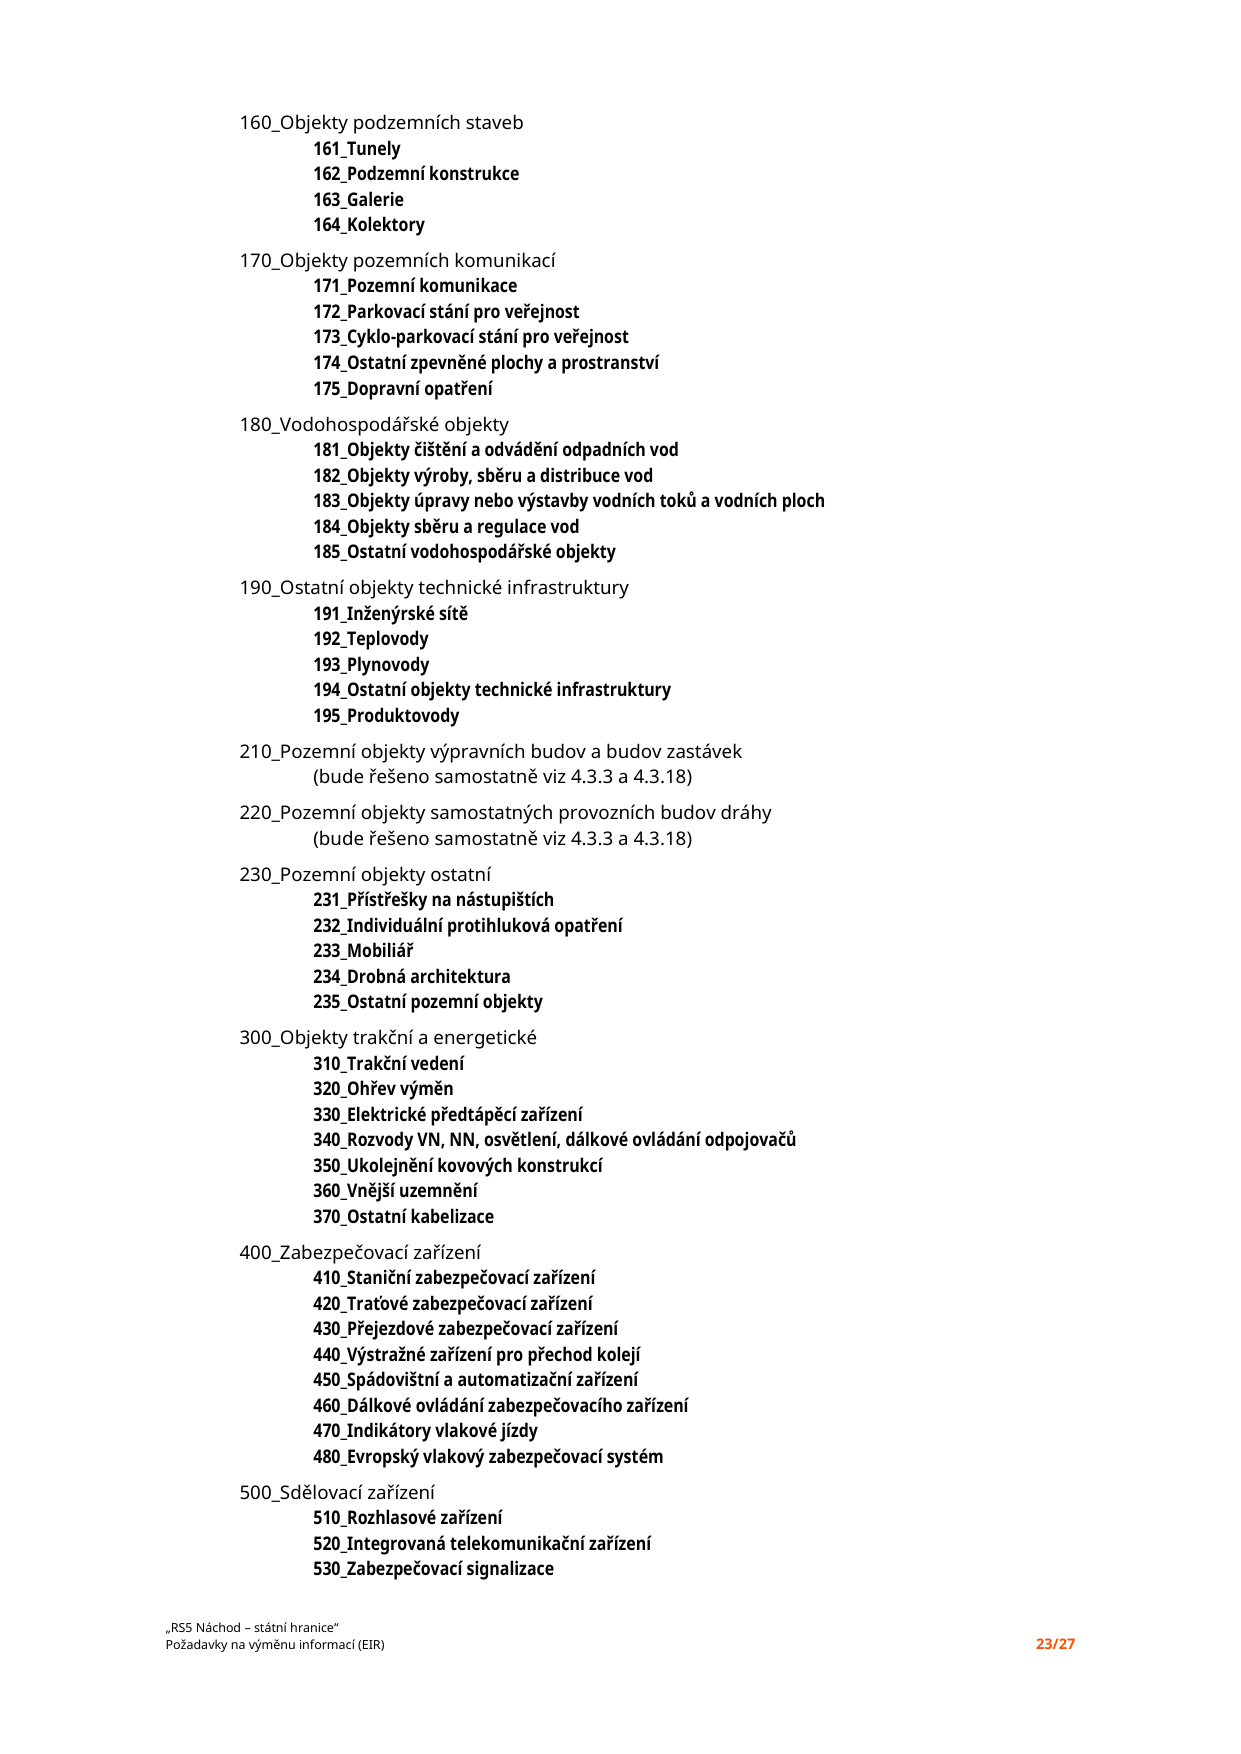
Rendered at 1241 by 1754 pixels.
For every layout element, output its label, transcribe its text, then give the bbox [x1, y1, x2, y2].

text 193_Plynovody [313, 651, 1075, 676]
text 191_Inženýrské sítě [313, 600, 1075, 625]
text 420_Traťové zabezpečovací zařízení [313, 1290, 1075, 1316]
text 182_Objekty výroby, sběru a distribuce vod [313, 462, 1075, 487]
list 210_Pozemní objekty výpravních budov a budov zastávek [239, 738, 1075, 763]
text 410_Staniční zabezpečovací zařízení [313, 1264, 1075, 1290]
text 190_Ostatní objekty technické infrastruktury [239, 574, 1075, 600]
text 400_Zabezpečovací zařízení [239, 1239, 1075, 1264]
list 230_Pozemní objekty ostatní [239, 861, 1075, 886]
text 180_Vodohospodářské objekty [239, 411, 1075, 436]
text 510_Rozhlasové zařízení [313, 1504, 1075, 1530]
text 184_Objekty sběru a regulace vod [313, 513, 1075, 538]
text 480_Evropský vlakový zabezpečovací systém [313, 1443, 1075, 1469]
list 330_Elektrické předtápěcí zařízení [313, 1101, 1075, 1126]
text 450_Spádovištní a automatizační zařízení [313, 1367, 1075, 1392]
text 430_Přejezdové zabezpečovací zařízení [313, 1316, 1075, 1341]
text 194_Ostatní objekty technické infrastruktury [313, 676, 1075, 702]
text 170_Objekty pozemních komunikací [239, 247, 1075, 273]
text 174_Ostatní zpevněné plochy a prostranství [313, 349, 1075, 375]
list 231_Přístřešky na nástupištích [313, 886, 1075, 912]
list 232_Individuální protihluková opatření [313, 912, 1075, 937]
list 234_Drobná architektura [313, 963, 1075, 988]
text 520_Integrovaná telekomunikační zařízení [313, 1530, 1075, 1556]
list 370_Ostatní kabelizace [313, 1203, 1075, 1228]
list (bude řešeno samostatně viz 4.3.3 a 4.3.18) [239, 763, 1075, 789]
list 360_Vnější uzemnění [313, 1177, 1075, 1203]
text 175_Dopravní opatření [313, 375, 1075, 400]
text 161_Tunely [313, 135, 1075, 160]
text 185_Ostatní vodohospodářské objekty [313, 538, 1075, 564]
text 460_Dálkové ovládání zabezpečovacího zařízení [313, 1392, 1075, 1418]
list (bude řešeno samostatně viz 4.3.3 a 4.3.18) [239, 825, 1075, 850]
list 233_Mobiliář [313, 937, 1075, 963]
text 163_Galerie [313, 186, 1075, 211]
text 173_Cyklo-parkovací stání pro veřejnost [313, 324, 1075, 349]
text 162_Podzemní konstrukce [313, 160, 1075, 186]
text 183_Objekty úpravy nebo výstavby vodních toků a vodních ploch [313, 487, 1075, 513]
text 500_Sdělovací zařízení [239, 1479, 1075, 1504]
text 171_Pozemní komunikace [313, 273, 1075, 298]
text 172_Parkovací stání pro veřejnost [313, 298, 1075, 324]
text 530_Zabezpečovací signalizace [313, 1556, 1075, 1581]
list 340_Rozvody VN, NN, osvětlení, dálkové ovládání odpojovačů [313, 1126, 1075, 1152]
text 160_Objekty podzemních staveb [239, 109, 1075, 135]
list 235_Ostatní pozemní objekty [313, 988, 1075, 1014]
text 470_Indikátory vlakové jízdy [313, 1418, 1075, 1443]
list 310_Trakční vedení [313, 1050, 1075, 1075]
list 320_Ohřev výměn [313, 1075, 1075, 1101]
list 350_Ukolejnění kovových konstrukcí [313, 1152, 1075, 1177]
list 300_Objekty trakční a energetické [239, 1024, 1075, 1050]
list 220_Pozemní objekty samostatných provozních budov dráhy [239, 799, 1075, 825]
text 164_Kolektory [313, 211, 1075, 237]
text 192_Teplovody [313, 625, 1075, 651]
text 440_Výstražné zařízení pro přechod kolejí [313, 1341, 1075, 1367]
text 181_Objekty čištění a odvádění odpadních vod [313, 436, 1075, 462]
text 195_Produktovody [313, 702, 1075, 727]
